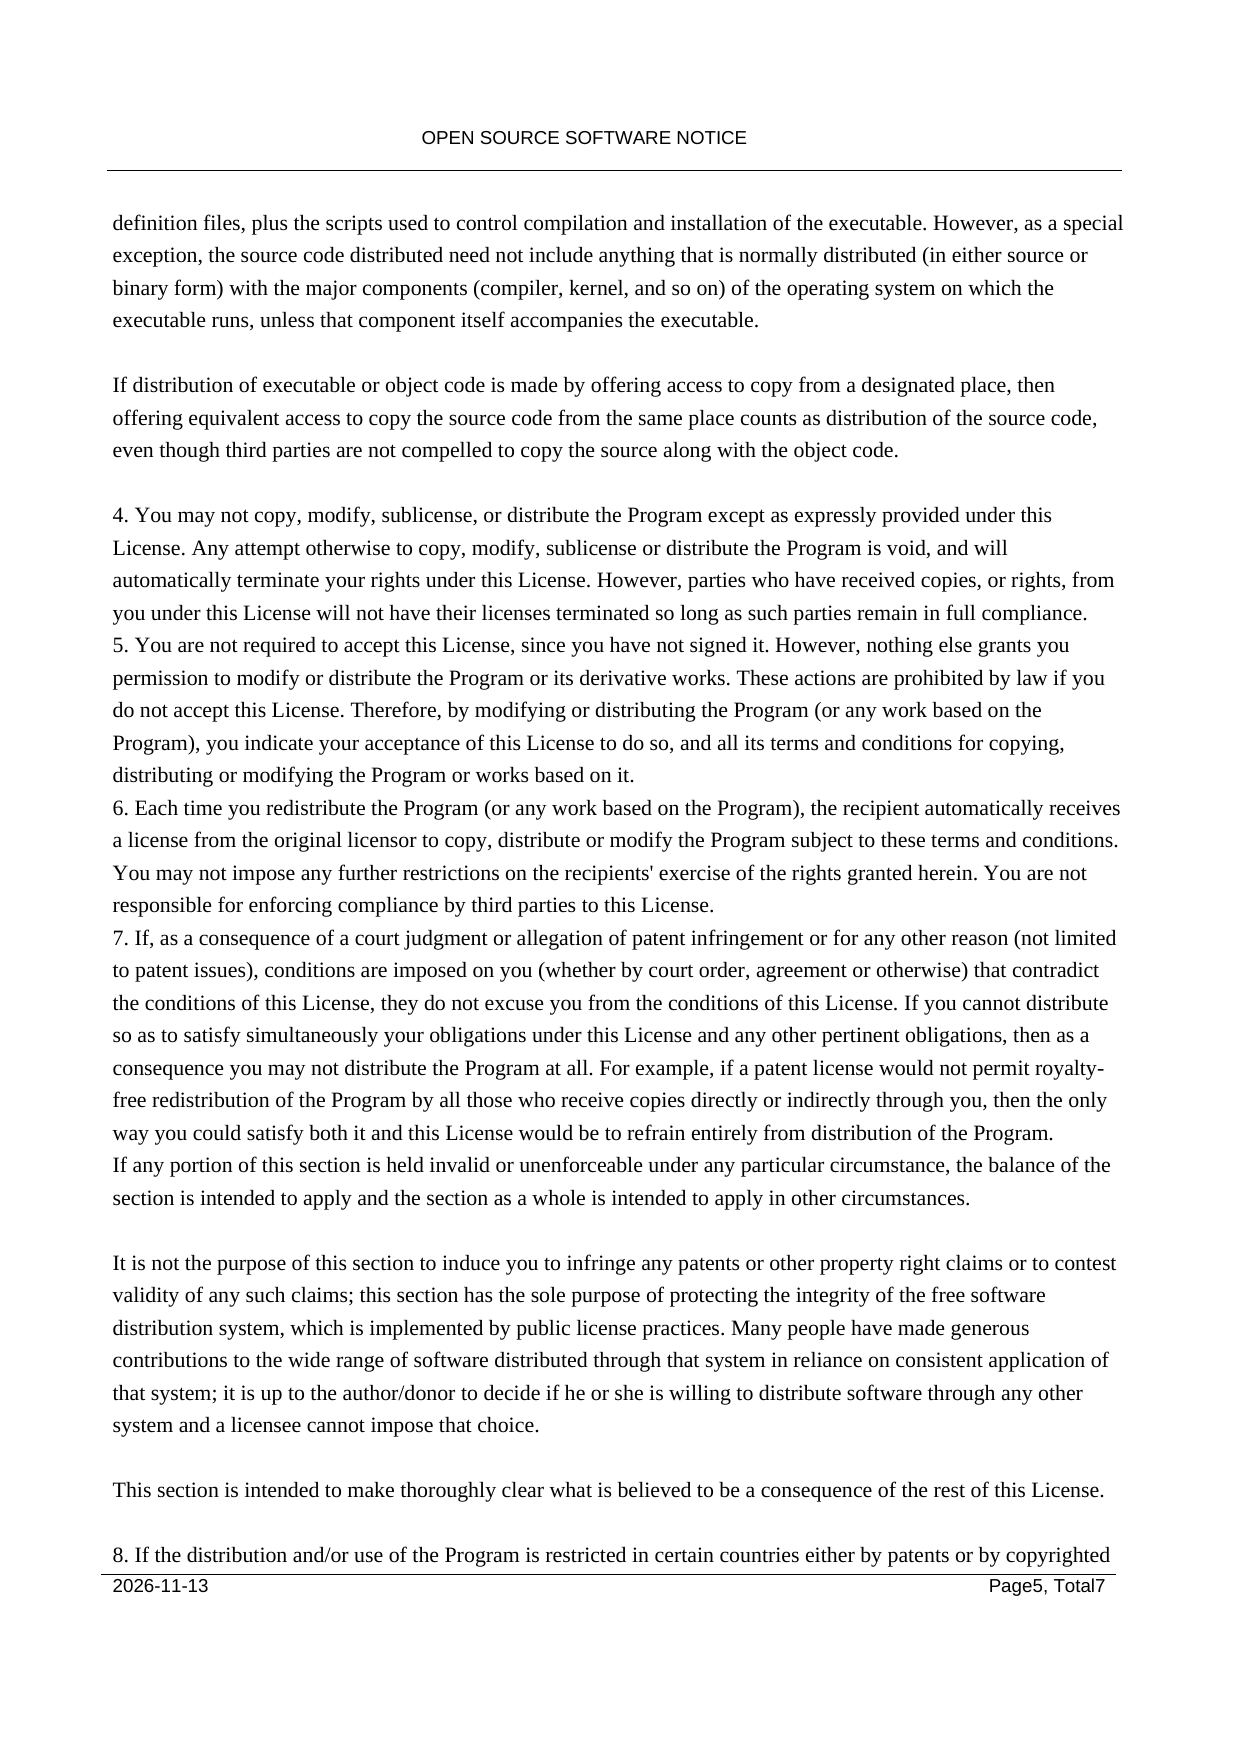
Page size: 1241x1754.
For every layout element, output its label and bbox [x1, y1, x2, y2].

text [112, 206, 1128, 1571]
